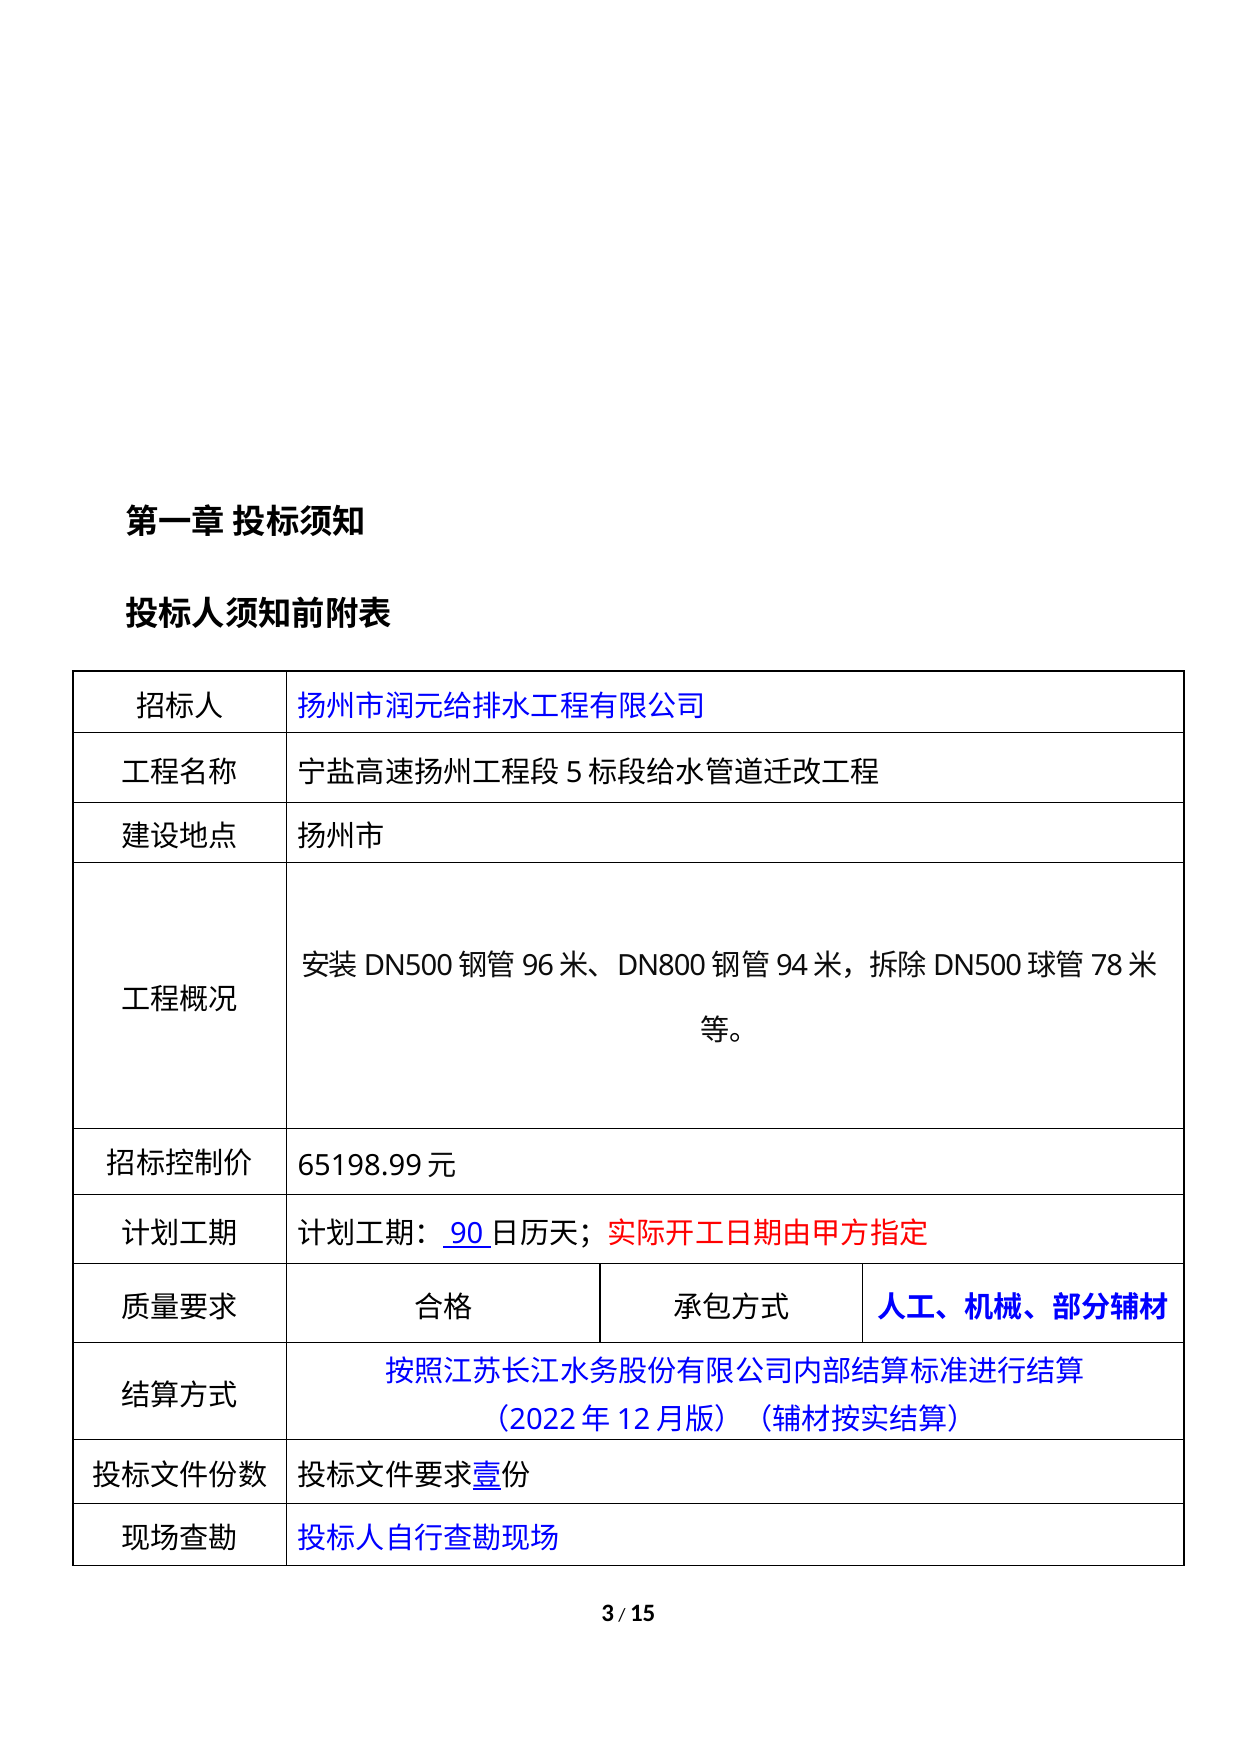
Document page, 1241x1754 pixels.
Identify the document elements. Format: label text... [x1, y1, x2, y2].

table_cell 投标文件要求壹份 [287, 1440, 1183, 1503]
table_cell 结算方式 [74, 1343, 286, 1439]
table_cell 人工、机械、部分辅材 [863, 1264, 1183, 1342]
table_cell 投标人自行查勘现场 [287, 1504, 1183, 1565]
table_cell 宁盐高速扬州工程段5标段给水管道迁改工程 [287, 733, 1183, 802]
table_header 扬州市润元给排水工程有限公司 [287, 672, 1183, 732]
table_cell 扬州市 [287, 803, 1183, 862]
table_cell 工程概况 [74, 863, 286, 1128]
table_cell 按照江苏长江水务股份有限公司内部结算标准进行结算 （2022年12月版）（辅材按实结算） [287, 1343, 1183, 1439]
table_cell 65198.99元 [287, 1129, 1183, 1194]
table_cell 建设地点 [74, 803, 286, 862]
title 第一章 投标须知 [125, 486, 1131, 551]
table_cell 计划工期 [74, 1195, 286, 1263]
subtitle 投标人须知前附表 [125, 578, 1131, 643]
table_cell 质量要求 [74, 1264, 286, 1342]
table_cell 合格 [287, 1264, 599, 1342]
table_cell 投标文件份数 [74, 1440, 286, 1503]
table_cell 招标控制价 [74, 1129, 286, 1194]
table_header 招标人 [74, 672, 286, 732]
table_cell 现场查勘 [74, 1504, 286, 1565]
table_cell 计划工期： 90 日历天；实际开工日期由甲方指定 [287, 1195, 1183, 1263]
table_cell 安装DN500钢管96米、DN800钢管94米，拆除DN500球管78米等。 [287, 863, 1183, 1128]
table_cell 工程名称 [74, 733, 286, 802]
table_cell 承包方式 [601, 1264, 862, 1342]
